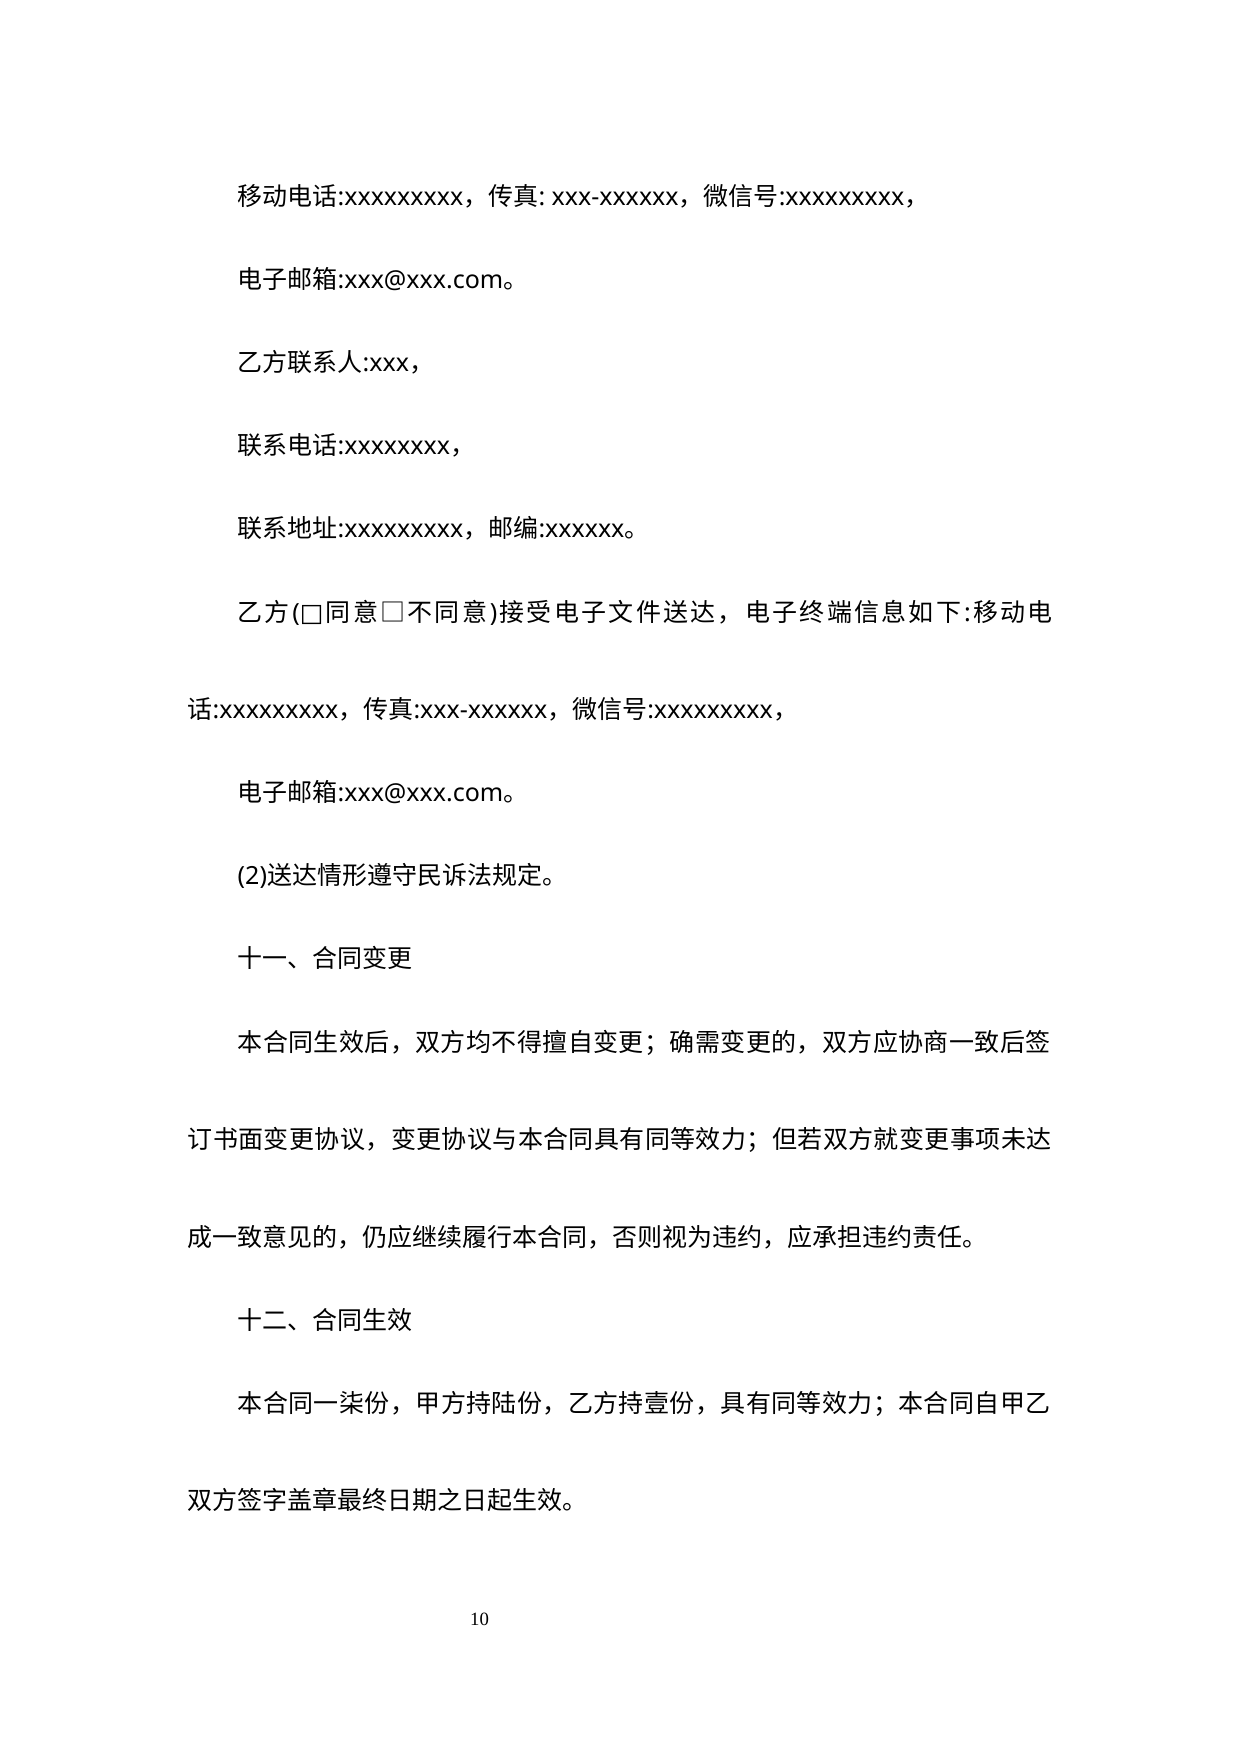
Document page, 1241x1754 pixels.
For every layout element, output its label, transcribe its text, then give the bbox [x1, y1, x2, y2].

text 十一、合同变更 [187, 924, 1053, 989]
text 本合同一柒份，甲方持陆份，乙方持壹份，具有同等效力；本合同自甲乙双方签字盖章最终日期之日起生效。 [187, 1369, 1053, 1531]
text 电子邮箱:xxx@xxx.com。 [187, 758, 1053, 823]
text 十二、合同生效 [187, 1286, 1053, 1351]
text 移动电话:xxxxxxxxx，传真: xxx-xxxxxx，微信号:xxxxxxxxx， [187, 162, 1053, 227]
text 联系电话:xxxxxxxx， [187, 411, 1053, 476]
text 电子邮箱:xxx@xxx.com。 [187, 245, 1053, 310]
text 乙方联系人:xxx， [187, 328, 1053, 393]
text 乙方(□同意□不同意)接受电子文件送达，电子终端信息如下:移动电话:xxxxxxxxx，传真:xxx-xxxxxx，微信号:xxxxxxxxx， [187, 578, 1053, 740]
text 联系地址:xxxxxxxxx，邮编:xxxxxx。 [187, 494, 1053, 559]
text (2)送达情形遵守民诉法规定。 [187, 841, 1053, 906]
text 本合同生效后，双方均不得擅自变更；确需变更的，双方应协商一致后签订书面变更协议，变更协议与本合同具有同等效力；但若双方就变更事项未达成一致意见的，仍应继续履行本合同，否则视为违约，应承担违约责任。 [187, 1008, 1053, 1268]
